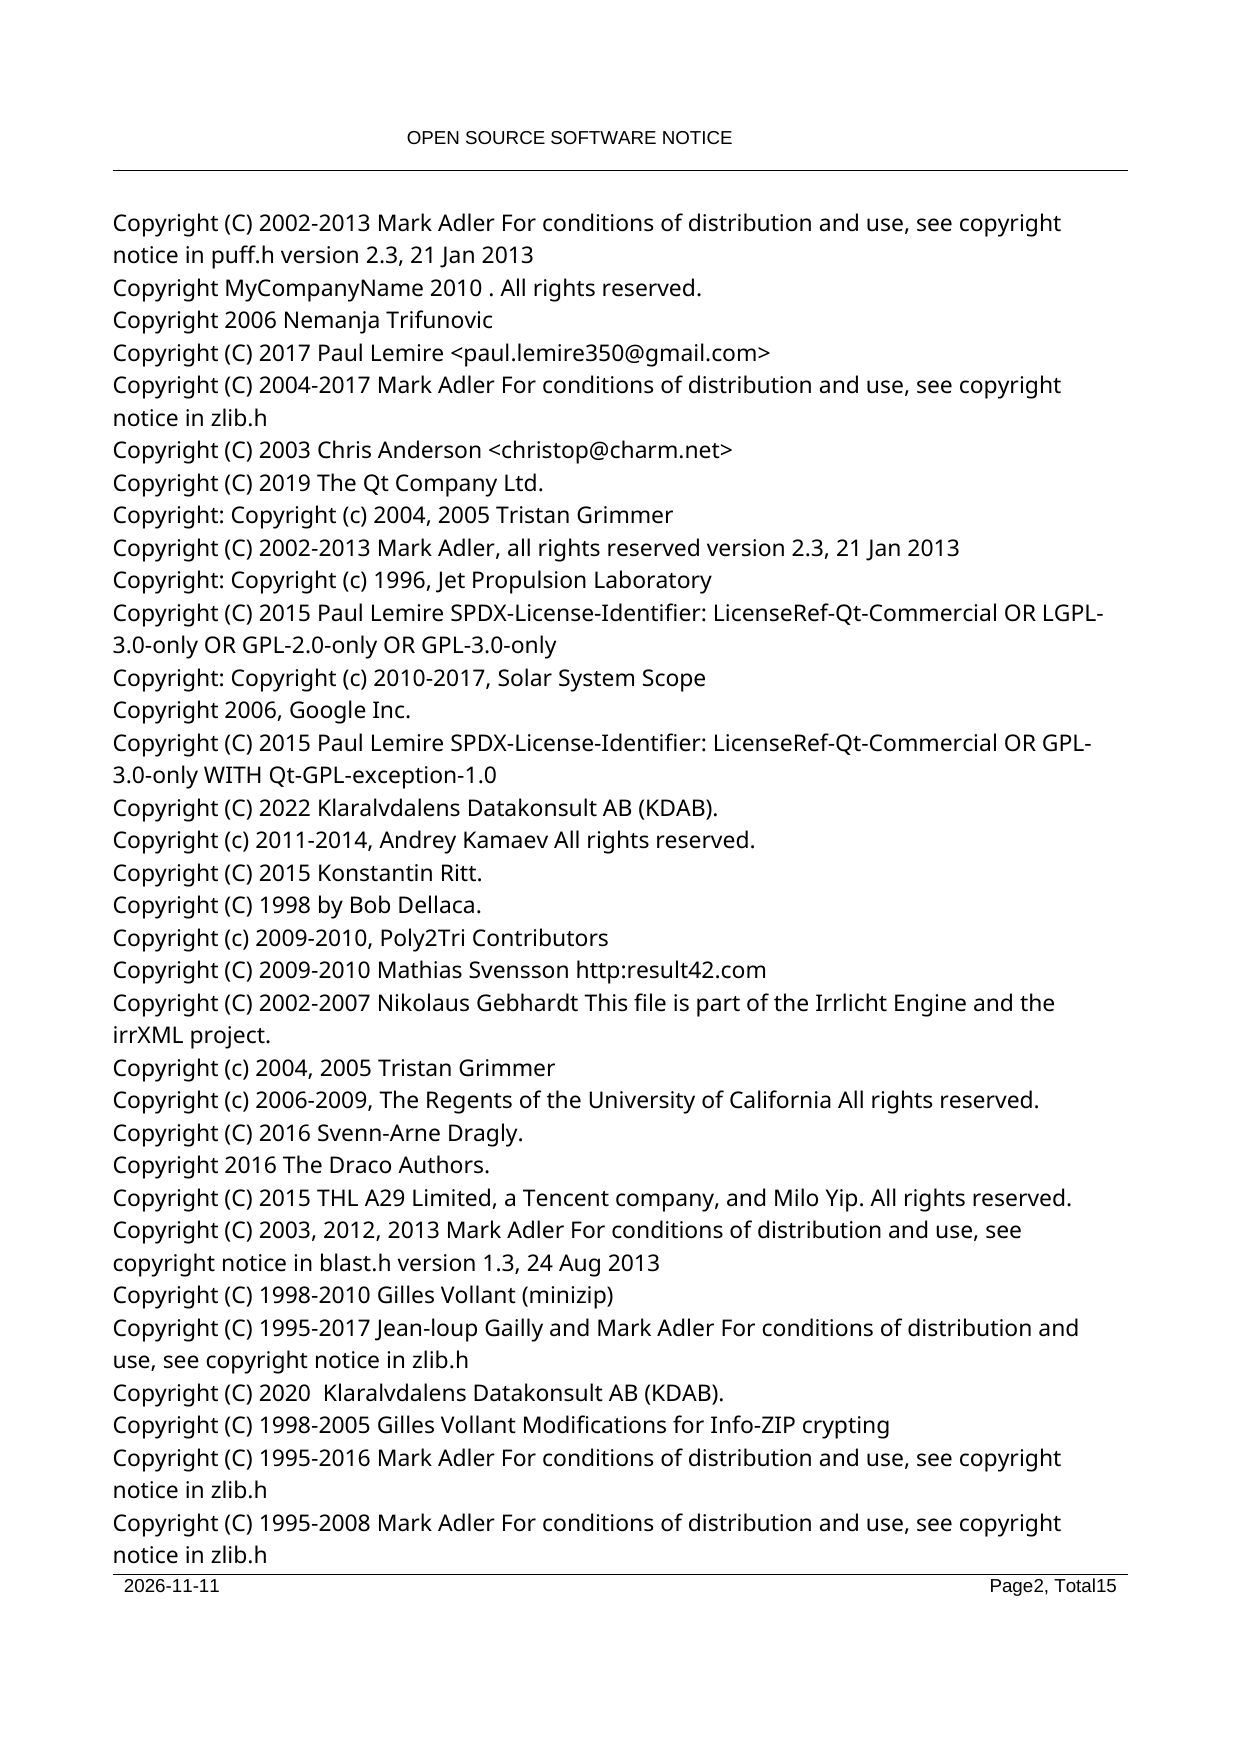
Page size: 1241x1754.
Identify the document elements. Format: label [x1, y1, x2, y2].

text [112, 206, 1128, 1571]
